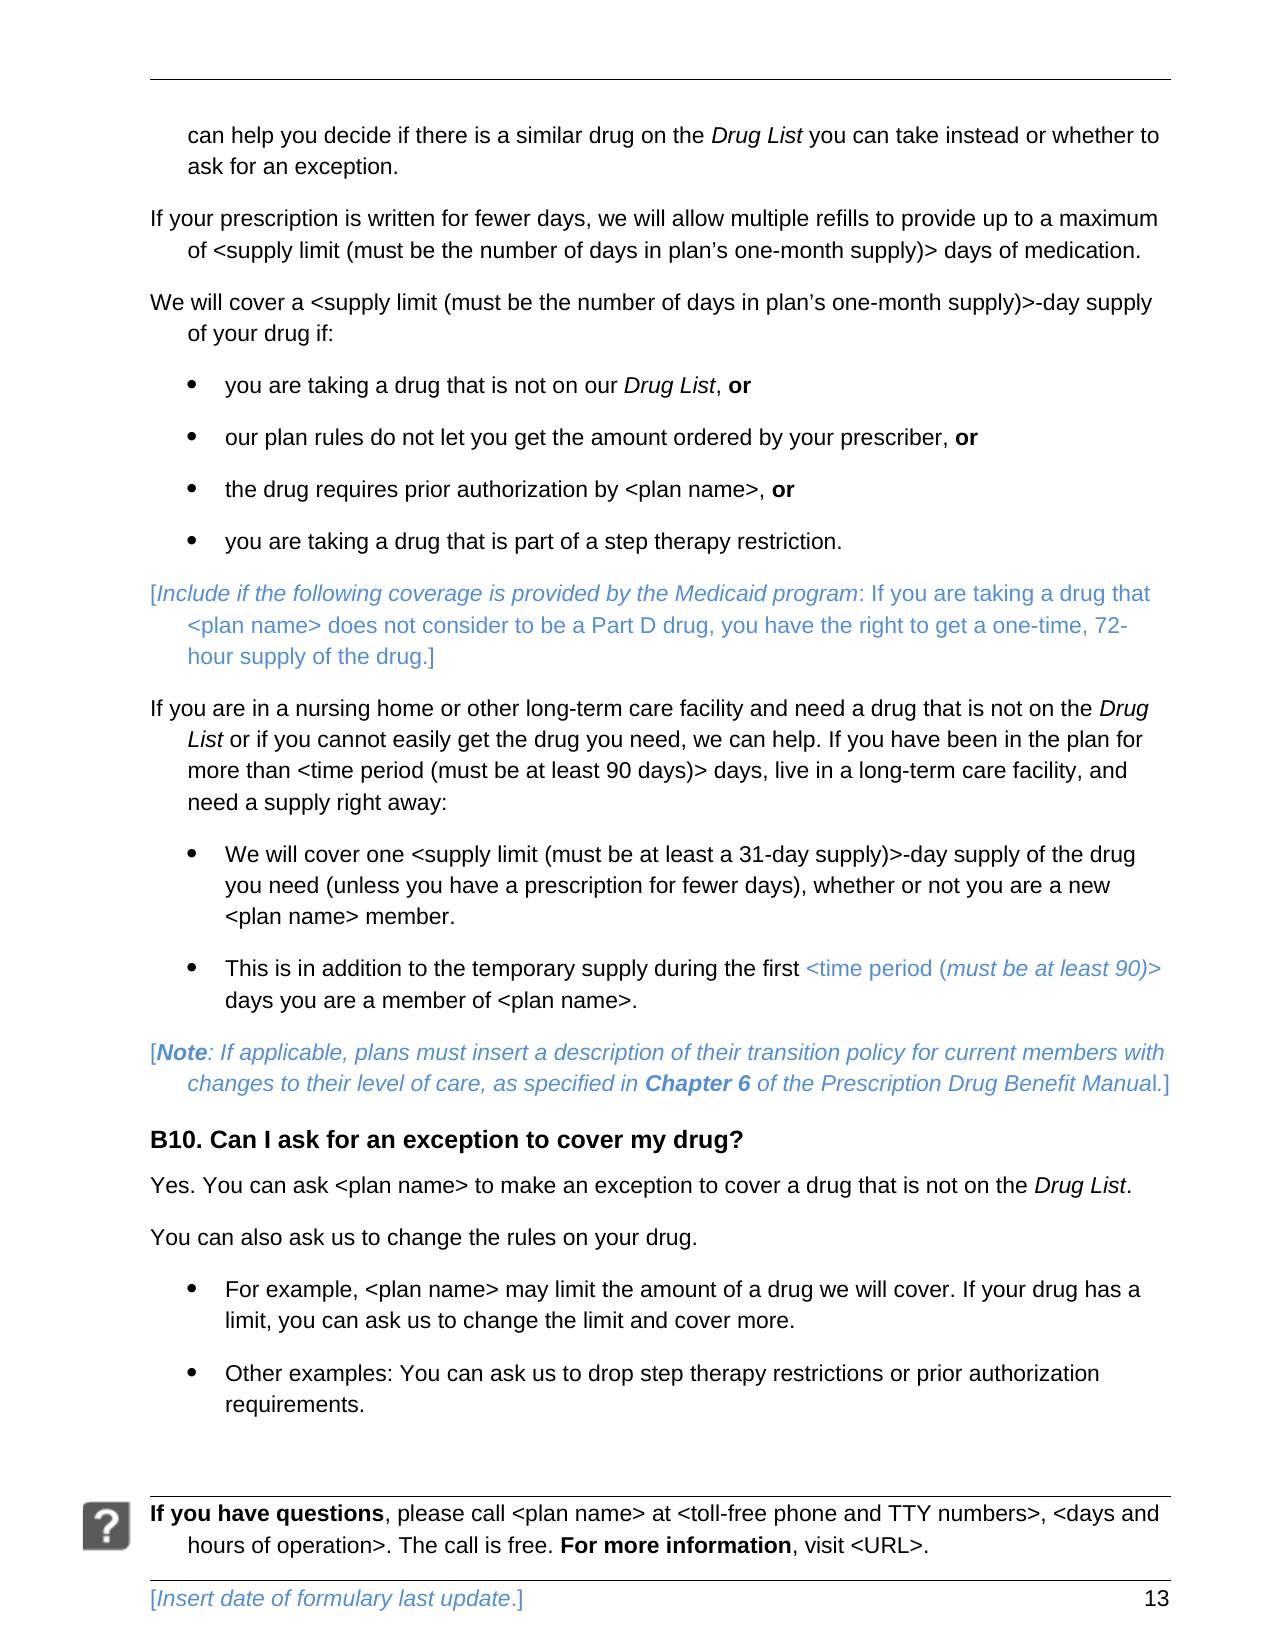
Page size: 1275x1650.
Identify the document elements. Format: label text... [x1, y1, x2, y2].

text Yes. You can ask <plan name> to make an exception to cover a drug that is not on the Drug List. [150, 1168, 1171, 1200]
subtitle B10. Can I ask for an exception to cover my drug? [150, 1118, 1096, 1156]
list you are taking a drug that is not on our Drug List, or [187, 368, 1171, 400]
list We will cover one <supply limit (must be at least a 31-day supply)>-day supply of the drug you need (unless you have a prescription for fewer days), whether or not you are a new <plan name> member. [187, 837, 1171, 931]
list For example, <plan name> may limit the amount of a drug we will cover. If your drug has a limit, you can ask us to change the limit and cover more. [187, 1273, 1171, 1335]
list you are taking a drug that is part of a step therapy restriction. [187, 525, 1171, 556]
text If you are in a nursing home or other long-term care facility and need a drug that is not on the Drug List or if you cannot easily get the drug you need, we can help. If you have been in the plan for more than <time period (must be at least 90 days)> days, live in a long-term care facility, and need a supply right away: [150, 691, 1171, 816]
picture [82, 1501, 132, 1552]
text [Include if the following coverage is provided by the Medicaid program: If you are taking a drug that <plan name> does not consider to be a Part D drug, you have the right to get a one-time, 72-hour supply of the drug.] [150, 577, 1171, 671]
list our plan rules do not let you get the amount ordered by your prescriber, or [187, 421, 1171, 452]
list This is in addition to the temporary supply during the first <time period (must be at least 90)> days you are a member of <plan name>. [187, 952, 1171, 1014]
text [Note: If applicable, plans must insert a description of their transition policy for current members with changes to their level of care, as specified in Chapter 6 of the Prescription Drug Benefit Manual.] [150, 1035, 1171, 1098]
text We will cover a <supply limit (must be the number of days in plan’s one-month supply)>-day supply of your drug if: [150, 285, 1171, 348]
text If your prescription is written for fewer days, we will allow multiple refills to provide up to a maximum of <supply limit (must be the number of days in plan’s one-month supply)> days of medication. [150, 202, 1171, 264]
text You can also ask us to change the rules on your drug. [150, 1221, 1171, 1252]
list the drug requires prior authorization by <plan name>, or [187, 473, 1171, 504]
list Other examples: You can ask us to drop step therapy restrictions or prior authorization requirements. [187, 1356, 1171, 1418]
